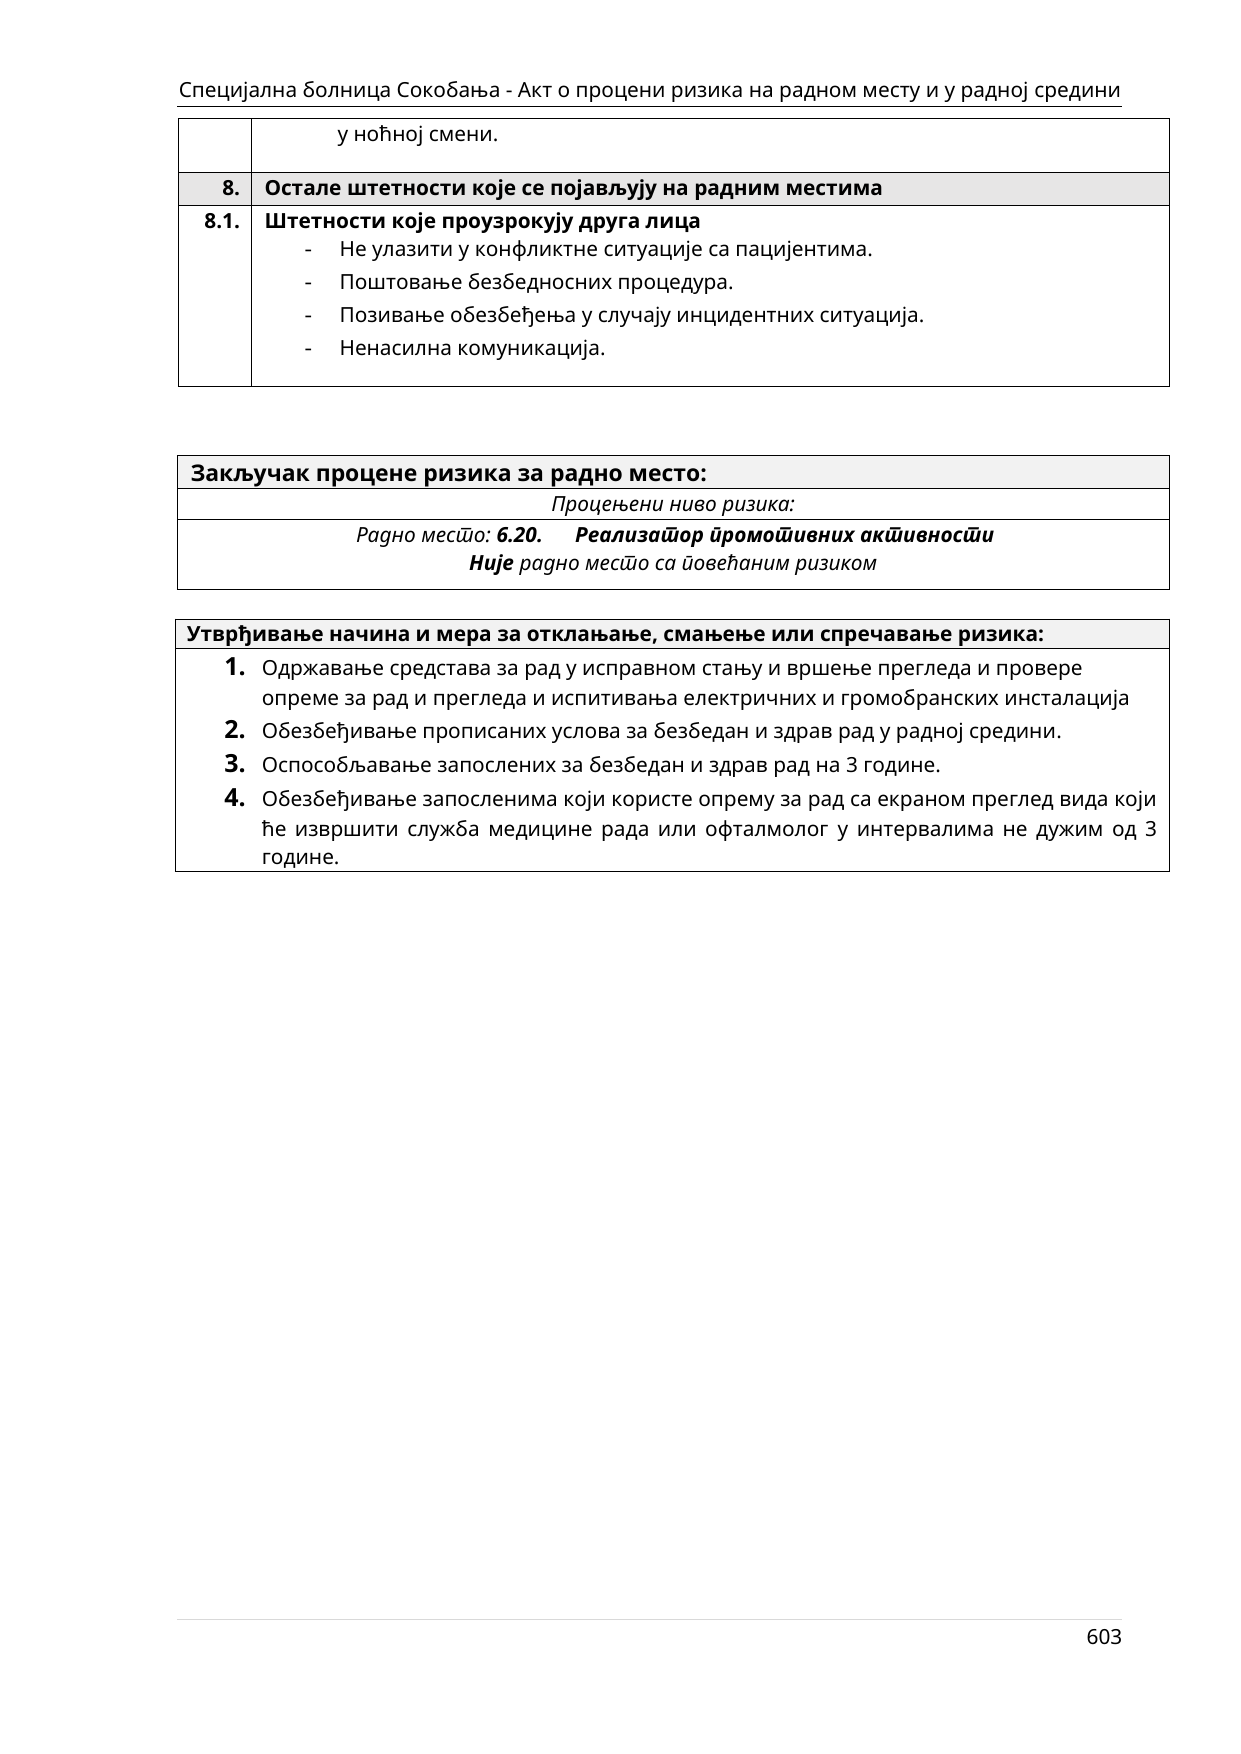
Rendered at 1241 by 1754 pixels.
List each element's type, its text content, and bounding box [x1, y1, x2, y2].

table_header Закључак процене ризика за радно место: [178, 456, 1169, 488]
table_cell Одржавање средстава за рад у исправном стању и вршење прегледа и провере опреме за рад и прегледа и испитивања електричних и громобранских инсталација [176, 649, 1169, 712]
table_cell 8. [179, 173, 251, 205]
table_cell Процењени ниво ризика: [178, 489, 1169, 519]
table_cell Штетности које проузрокују друга лица Не улазити у конфликтне ситуације са пацијентима. Поштовање безбедносних процедура. Позивање обезбеђења у случају инцидентних ситуација. Ненасилна комуникација. [252, 206, 1169, 386]
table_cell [252, 119, 1169, 172]
table_cell Остале штетности које се појављују на радним местима [252, 173, 1169, 205]
table_cell [179, 119, 251, 172]
table_cell Обезбеђивање прописаних услова за безбедан и здрав рад у радној средини. [176, 712, 1169, 746]
table_cell 8.1. [179, 206, 251, 386]
table_cell Радно место: 6.20. Реализатор промотивних активности Није радно место са повећаним ризиком [178, 520, 1169, 589]
table_cell Оспособљавање запослених за безбедан и здрав рад на 3 године. Обезбеђивање запосленима који користе опрему за рад са екраном преглед вида који ће извршити служба медицине рада или офталмолог у интервалима не дужим од 3 године. [176, 746, 1169, 871]
table_header Утврђивање начина и мера за отклањање, смањење или спречавање ризика: [176, 620, 1169, 648]
